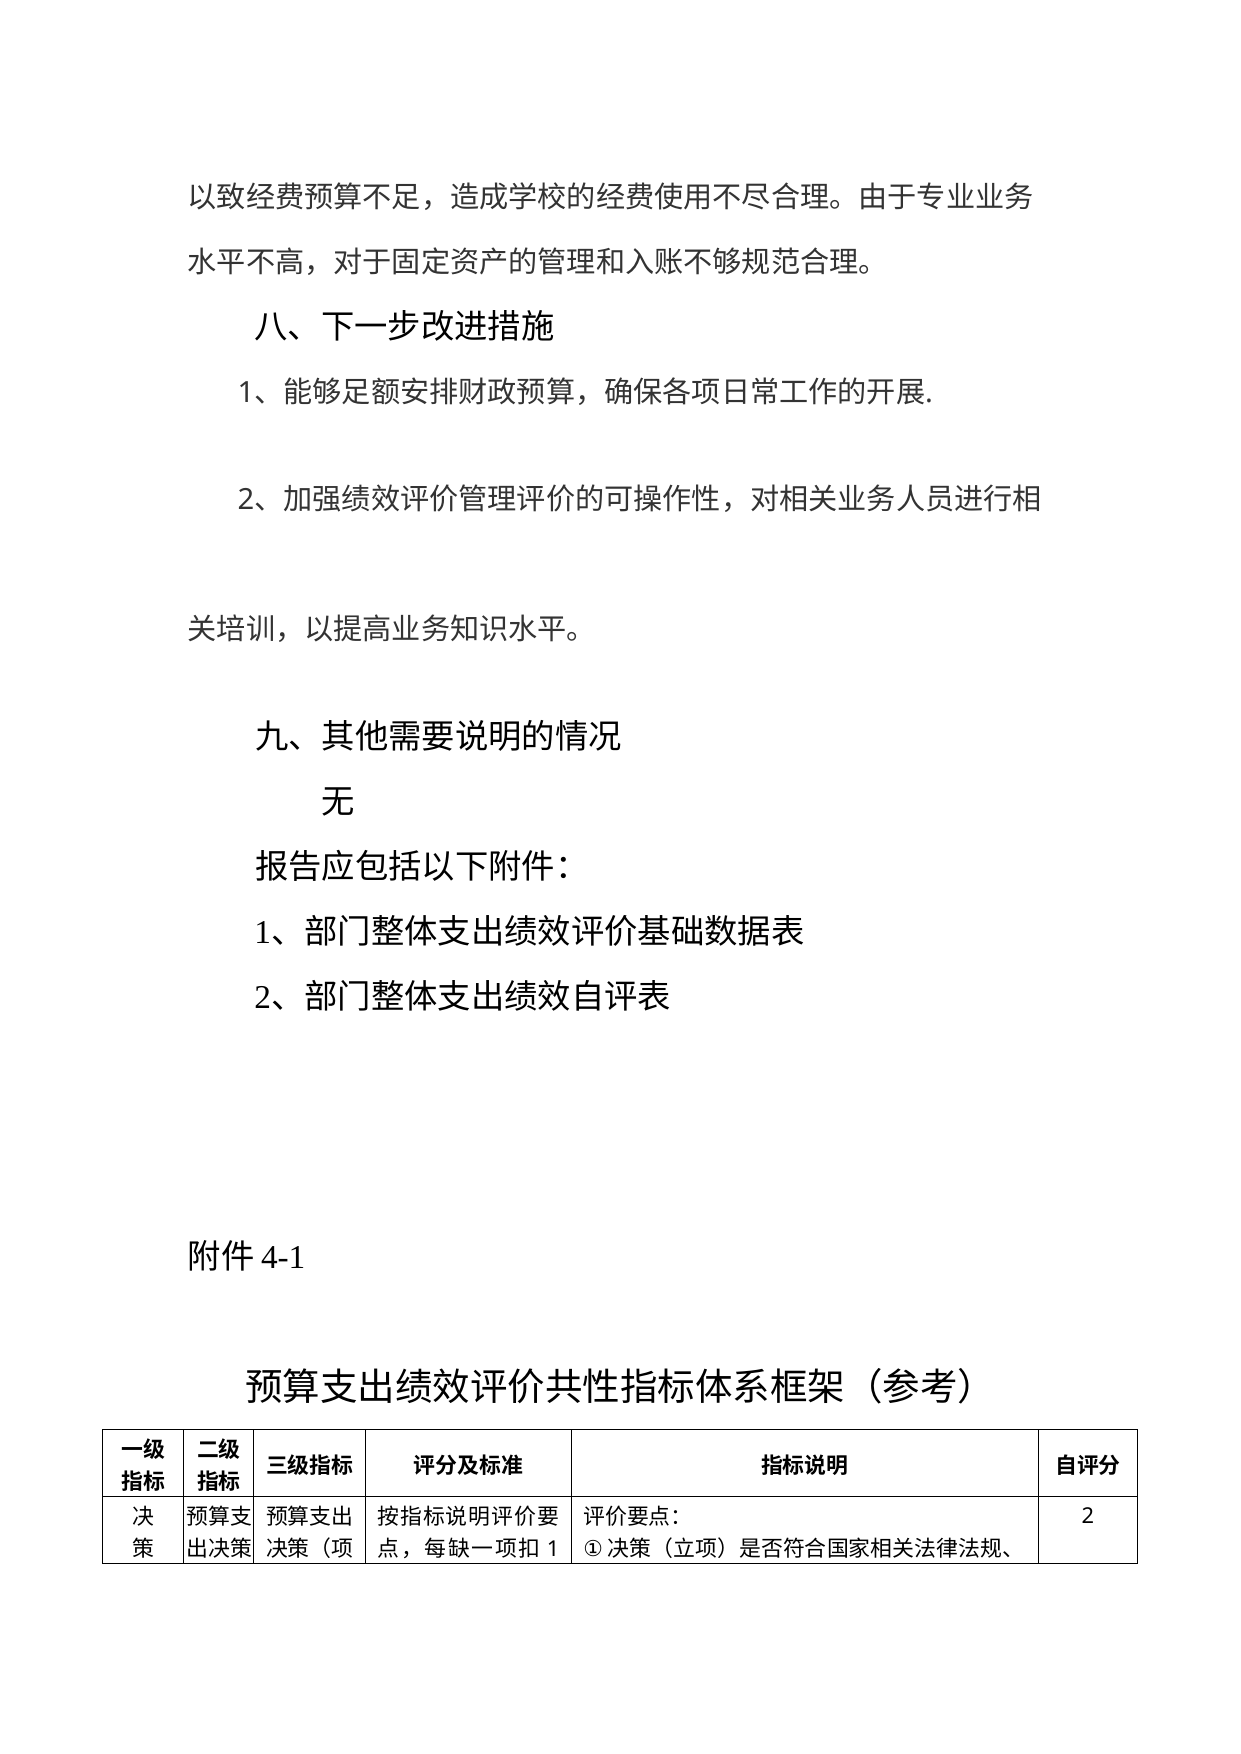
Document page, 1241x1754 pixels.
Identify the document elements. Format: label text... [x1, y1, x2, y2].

text 1、部门整体支出绩效评价基础数据表 [187, 897, 1053, 962]
table_header 指标说明 [572, 1430, 1038, 1496]
text 2、加强绩效评价管理评价的可操作性，对相关业务人员进行相关培训，以提高业务知识水平。 [187, 464, 1053, 659]
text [187, 162, 1053, 292]
text 附件4-1 [187, 1222, 1053, 1287]
table_cell 预算支出决策 （项目立项）（12） [184, 1497, 253, 1563]
text 1、能够足额安排财政预算，确保各项日常工作的开展. [187, 357, 1053, 422]
table_header 二级 指标 [184, 1430, 253, 1496]
table_cell 预算支出决策（项目立项）依据 充分性 （2分） [254, 1497, 365, 1563]
text 预算支出绩效评价共性指标体系框架（参考） [187, 1352, 1053, 1417]
text 报告应包括以下附件： [187, 832, 1053, 897]
text 2、部门整体支出绩效自评表 [187, 962, 1053, 1027]
table_cell 按指标说明评价要点，每缺一项扣1分，扣完为止。 [366, 1497, 571, 1563]
text 八、下一步改进措施 [187, 292, 1053, 357]
text 九、其他需要说明的情况 [187, 702, 1053, 767]
table_header 三级指标 [254, 1430, 365, 1496]
table_header 自评分 [1039, 1430, 1137, 1496]
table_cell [572, 1497, 1038, 1563]
table_header 评分及标准 [366, 1430, 571, 1496]
table_cell 决 策 （10） [103, 1497, 183, 1563]
text 无 [187, 767, 1053, 832]
table_header 一级 指标 [103, 1430, 183, 1496]
table_cell 2 [1039, 1497, 1137, 1563]
